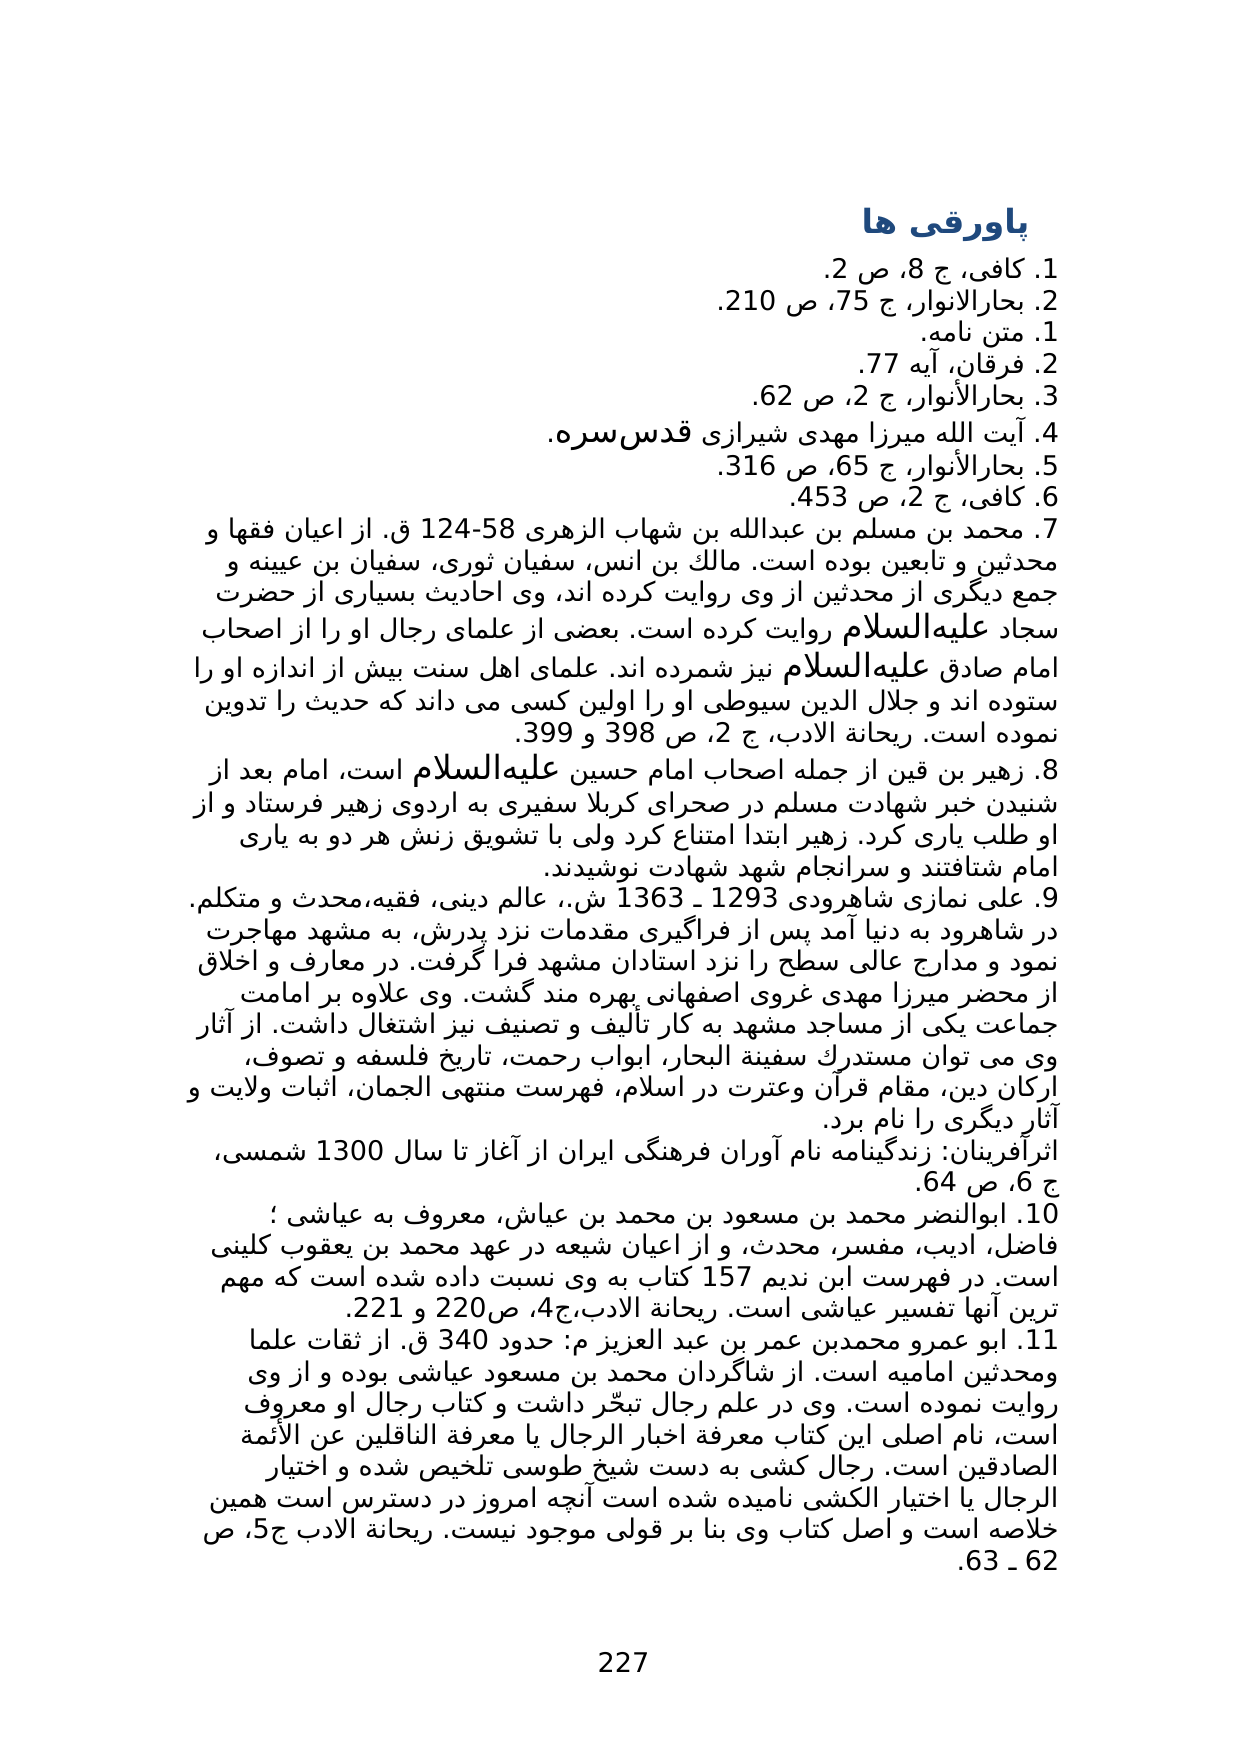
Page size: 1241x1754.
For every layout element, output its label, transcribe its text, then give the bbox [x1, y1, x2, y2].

text 4. آيت الله ميرزا مهدى شيرازى قدس‌سره. [187, 411, 1059, 450]
text 5. بحارالأنوار، ج 65، ص 316. [187, 450, 1059, 482]
text 2. فرقان، آيه 77. [187, 348, 1059, 380]
subtitle پاورقی ها [187, 202, 1059, 241]
text 10. ابوالنضر محمد بن مسعود بن محمد بن عياش، معروف به عياشى ؛ فاضل، اديب، مفسر، محدث، و از اعيان شيعه در عهد محمد بن يعقوب كلينى است. در فهرست ابن نديم 157 كتاب به وى نسبت داده شده است كه مهم ترين آنها تفسير عياشى است. ريحانة الادب،ج4، ص220 و 221. [187, 1198, 1059, 1324]
text 8. زهير بن قين از جمله اصحاب امام حسين عليه‌السلام است، امام بعد از شنيدن خبر شهادت مسلم در صحراى كربلا سفيرى به اردوى زهير فرستاد و از او طلب يارى كرد. زهير ابتدا امتناع كرد ولى با تشويق زنش هر دو به يارى امام شتافتند و سرانجام شهد شهادت نوشيدند. [187, 749, 1059, 882]
text 6. كافى، ج 2، ص 453. [187, 482, 1059, 513]
text 1. متن نامه. [187, 317, 1059, 348]
text 3. بحارالأنوار، ج 2، ص 62. [187, 380, 1059, 411]
text 1. كافى، ج 8، ص 2. [187, 253, 1059, 285]
text اثرآفرينان: زندگينامه نام آوران فرهنگى ايران از آغاز تا سال 1300 شمسى، ج 6، ص 64. [187, 1135, 1059, 1198]
text 2. بحارالانوار، ج 75، ص 210. [187, 285, 1059, 317]
text 11. ابو عمرو محمدبن عمر بن عبد العزيز م: حدود 340 ق. از ثقات علما ومحدثين اماميه است. از شاگردان محمد بن مسعود عياشى بوده و از وى روايت نموده است. وى در علم رجال تبحّر داشت و كتاب رجال او معروف است، نام اصلى اين كتاب معرفة اخبار الرجال يا معرفة الناقلين عن الأئمة الصادقين است. رجال كشى به دست شيخ طوسى تلخيص شده و اختيار الرجال يا اختيار الكشى ناميده شده است آنچه امروز در دسترس است همين خلاصه است و اصل كتاب وى بنا بر قولى موجود نيست. ريحانة الادب ج5، ص62 ـ 63. [187, 1324, 1059, 1577]
text 7. محمد بن مسلم بن عبدالله بن شهاب الزهرى 58-124 ق. از اعيان فقها و محدثين و تابعين بوده است. مالك بن انس، سفيان ثورى، سفيان بن عيينه و جمع ديگرى از محدثين از وى روايت كرده اند، وى احاديث بسيارى از حضرت سجاد عليه‌السلام روايت كرده است. بعضى از علماى رجال او را از اصحاب امام صادق عليه‌السلام نيز شمرده اند. علماى اهل سنت بيش از اندازه او را ستوده اند و جلال الدين سيوطى او را اولين كسى مى داند كه حديث را تدوين نموده است. ريحانة الادب، ج 2، ص 398 و 399. [187, 513, 1059, 749]
text 9. على نمازى شاهرودى 1293 ـ 1363 ش.، عالم دينى، فقيه،محدث و متكلم. در شاهرود به دنيا آمد پس از فراگيرى مقدمات نزد پدرش، به مشهد مهاجرت نمود و مدارج عالى سطح را نزد استادان مشهد فرا گرفت. در معارف و اخلاق از محضر ميرزا مهدى غروى اصفهانى بهره مند گشت. وى علاوه بر امامت جماعت يكى از مساجد مشهد به كار تأليف و تصنيف نيز اشتغال داشت. از آثار وى مى توان مستدرك سفينة البحار، ابواب رحمت، تاريخ فلسفه و تصوف، اركان دين، مقام قرآن وعترت در اسلام، فهرست منتهى الجمان، اثبات ولايت و آثار ديگرى را نام برد. [187, 882, 1059, 1135]
